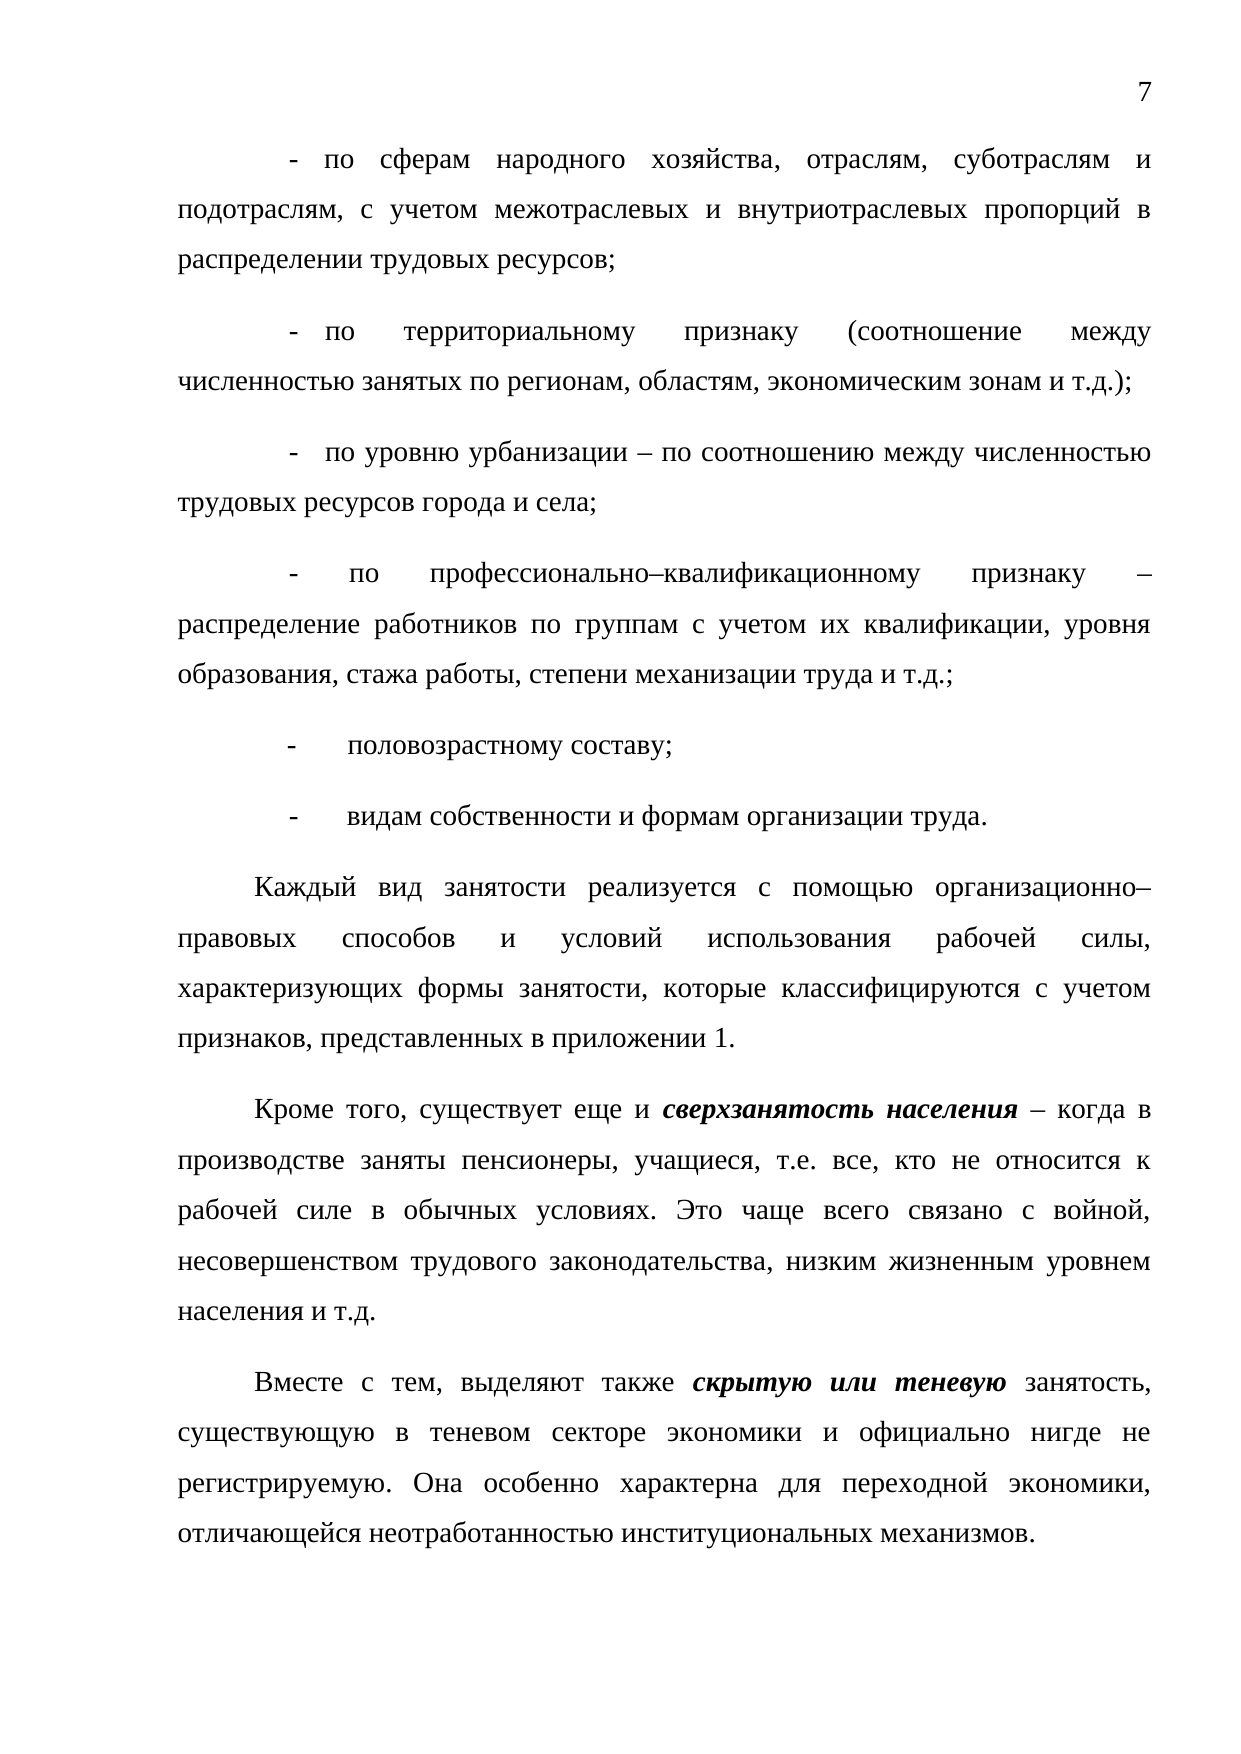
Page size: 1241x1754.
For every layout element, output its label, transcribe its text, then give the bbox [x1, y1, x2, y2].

text - по уровню урбанизации – по соотношению между численностью трудовых ресурсов города и села; [177, 434, 1152, 518]
text Каждый вид занятости реализуется с помощью организационно–правовых способов и условий использования рабочей силы, характеризующих формы занятости, которые классифицируются с учетом признаков, представленных в приложении 1. [177, 869, 1152, 1054]
text Вместе с тем, выделяют также скрытую или теневую занятость, существующую в теневом секторе экономики и официально нигде не регистрируемую. Она особенно характерна для переходной экономики, отличающейся неотработанностью институциональных механизмов. [177, 1364, 1152, 1548]
text - половозрастному составу; [177, 727, 1152, 761]
text Кроме того, существует еще и сверхзанятость населения – когда в производстве заняты пенсионеры, учащиеся, т.е. все, кто не относится к рабочей силе в обычных условиях. Это чаще всего связано с войной, несовершенством трудового законодательства, низким жизненным уровнем населения и т.д. [177, 1092, 1152, 1326]
text - по профессионально–квалификационному признаку – распределение работников по группам с учетом их квалификации, уровня образования, стажа работы, степени механизации труда и т.д.; [177, 556, 1152, 690]
text - по сферам народного хозяйства, отраслям, суботраслям и подотраслям, с учетом межотраслевых и внутриотраслевых пропорций в распределении трудовых ресурсов; [177, 141, 1152, 275]
text - по территориальному признаку (соотношение между численностью занятых по регионам, областям, экономическим зонам и т.д.); [177, 313, 1152, 396]
text - видам собственности и формам организации труда. [177, 798, 1152, 832]
